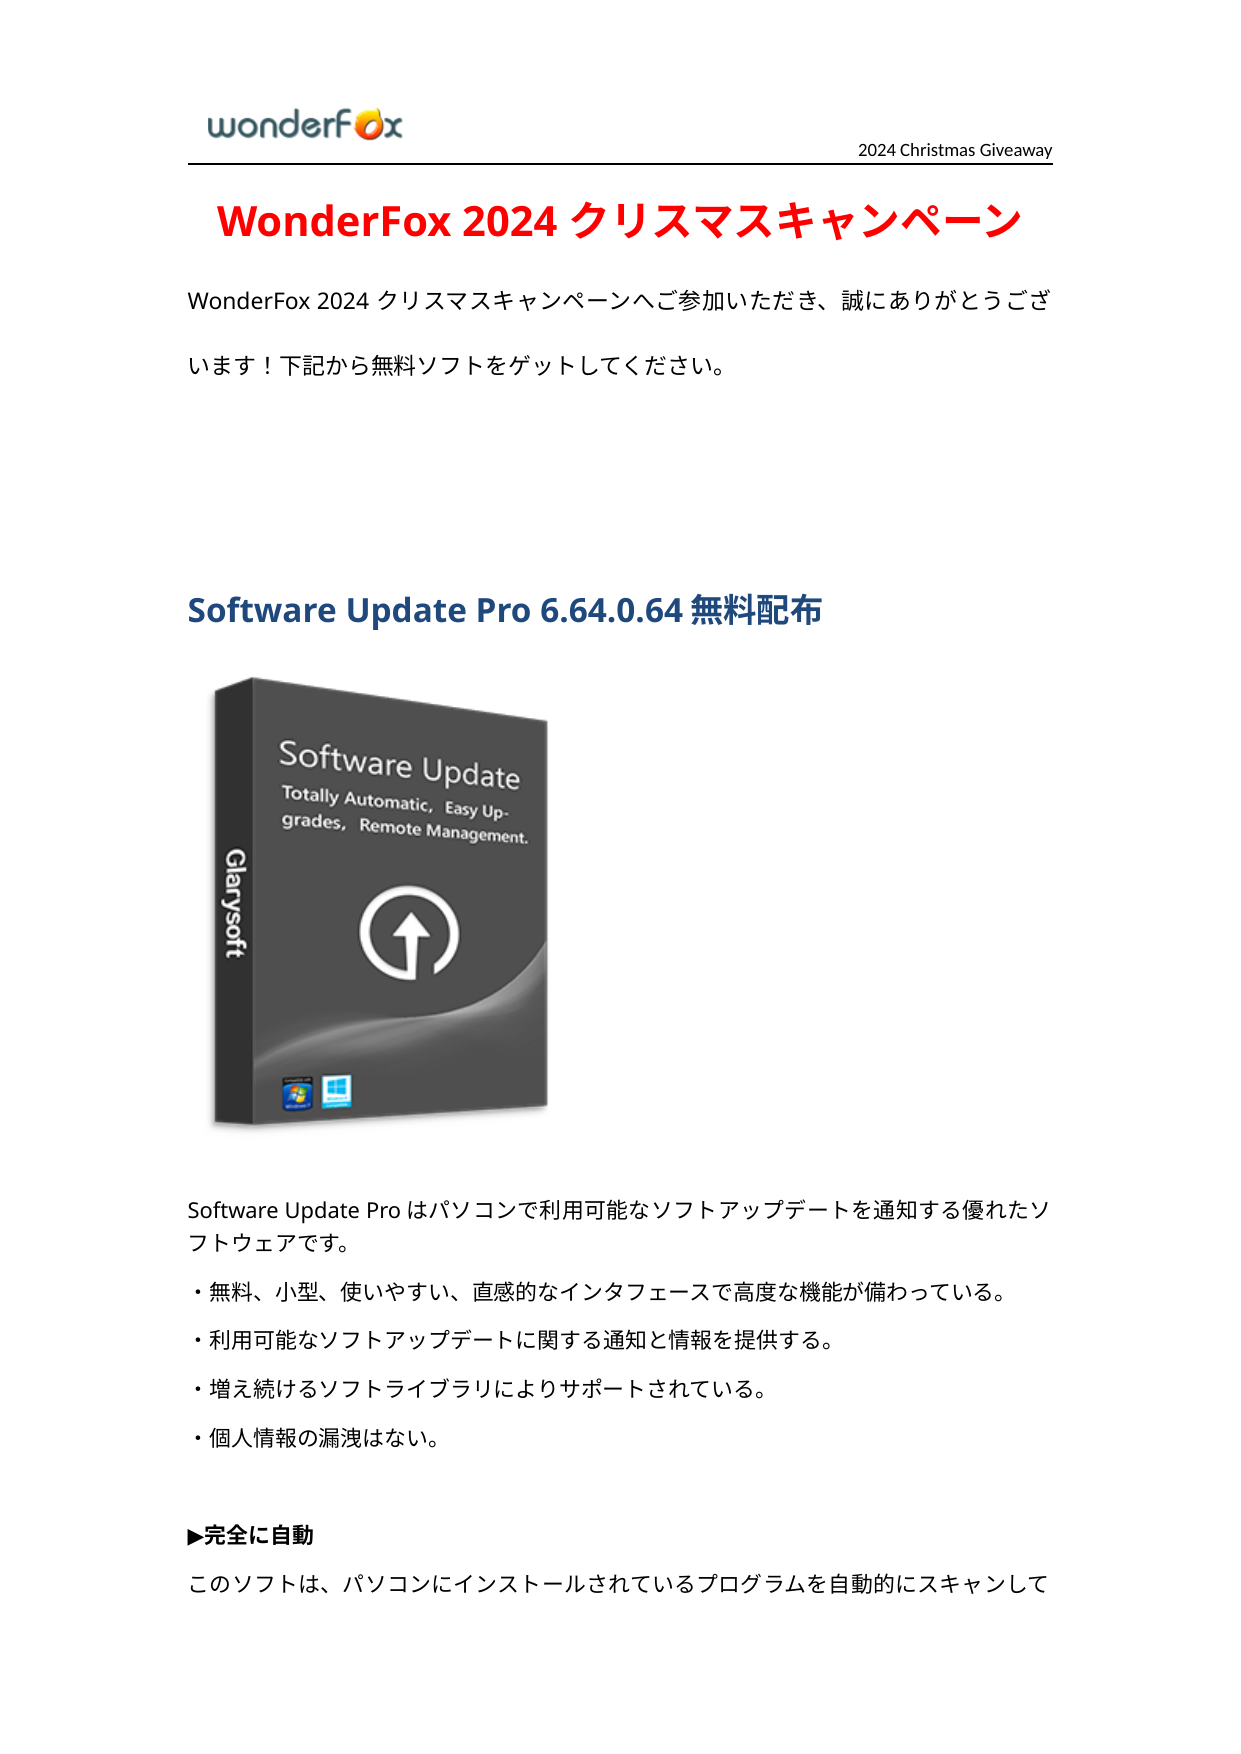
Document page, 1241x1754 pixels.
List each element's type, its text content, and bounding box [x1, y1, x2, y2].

text ・増え続けるソフトライブラリによりサポートされている。 [187, 1372, 1053, 1404]
text ・利用可能なソフトアップデートに関する通知と情報を提供する。 [187, 1323, 1053, 1356]
picture [187, 656, 625, 1157]
text ▶完全に自動 [187, 1518, 1053, 1551]
text ・無料、小型、使いやすい、直感的なインタフェースで高度な機能が備わっている。 [187, 1274, 1053, 1307]
text WonderFox 2024 クリスマスキャンペーンへご参加いただき、誠にありがとうございます！下記から無料ソフトをゲットしてください。 [187, 267, 1053, 397]
picture [187, 88, 428, 157]
text Software Update Proはパソコンで利用可能なソフトアップデートを通知する優れたソフトウェアです。 [187, 1193, 1053, 1258]
text このソフトは、パソコンにインストールされているプログラムを自動的にスキャンして一覧表示し、Glarysoftのソフトウェアライブラリに接続して新しいバージョンがあるかどうかを検出します。新しいバージョンが利用可能の場合、ソフトのインタフェースで更新リンクを提供します。 [187, 1567, 1053, 1599]
text Software Update Pro 6.64.0.64無料配布 [187, 576, 1053, 641]
text WonderFox 2024 クリスマスキャンペーン [187, 186, 1053, 251]
text ・個人情報の漏洩はない。 [187, 1421, 1053, 1453]
